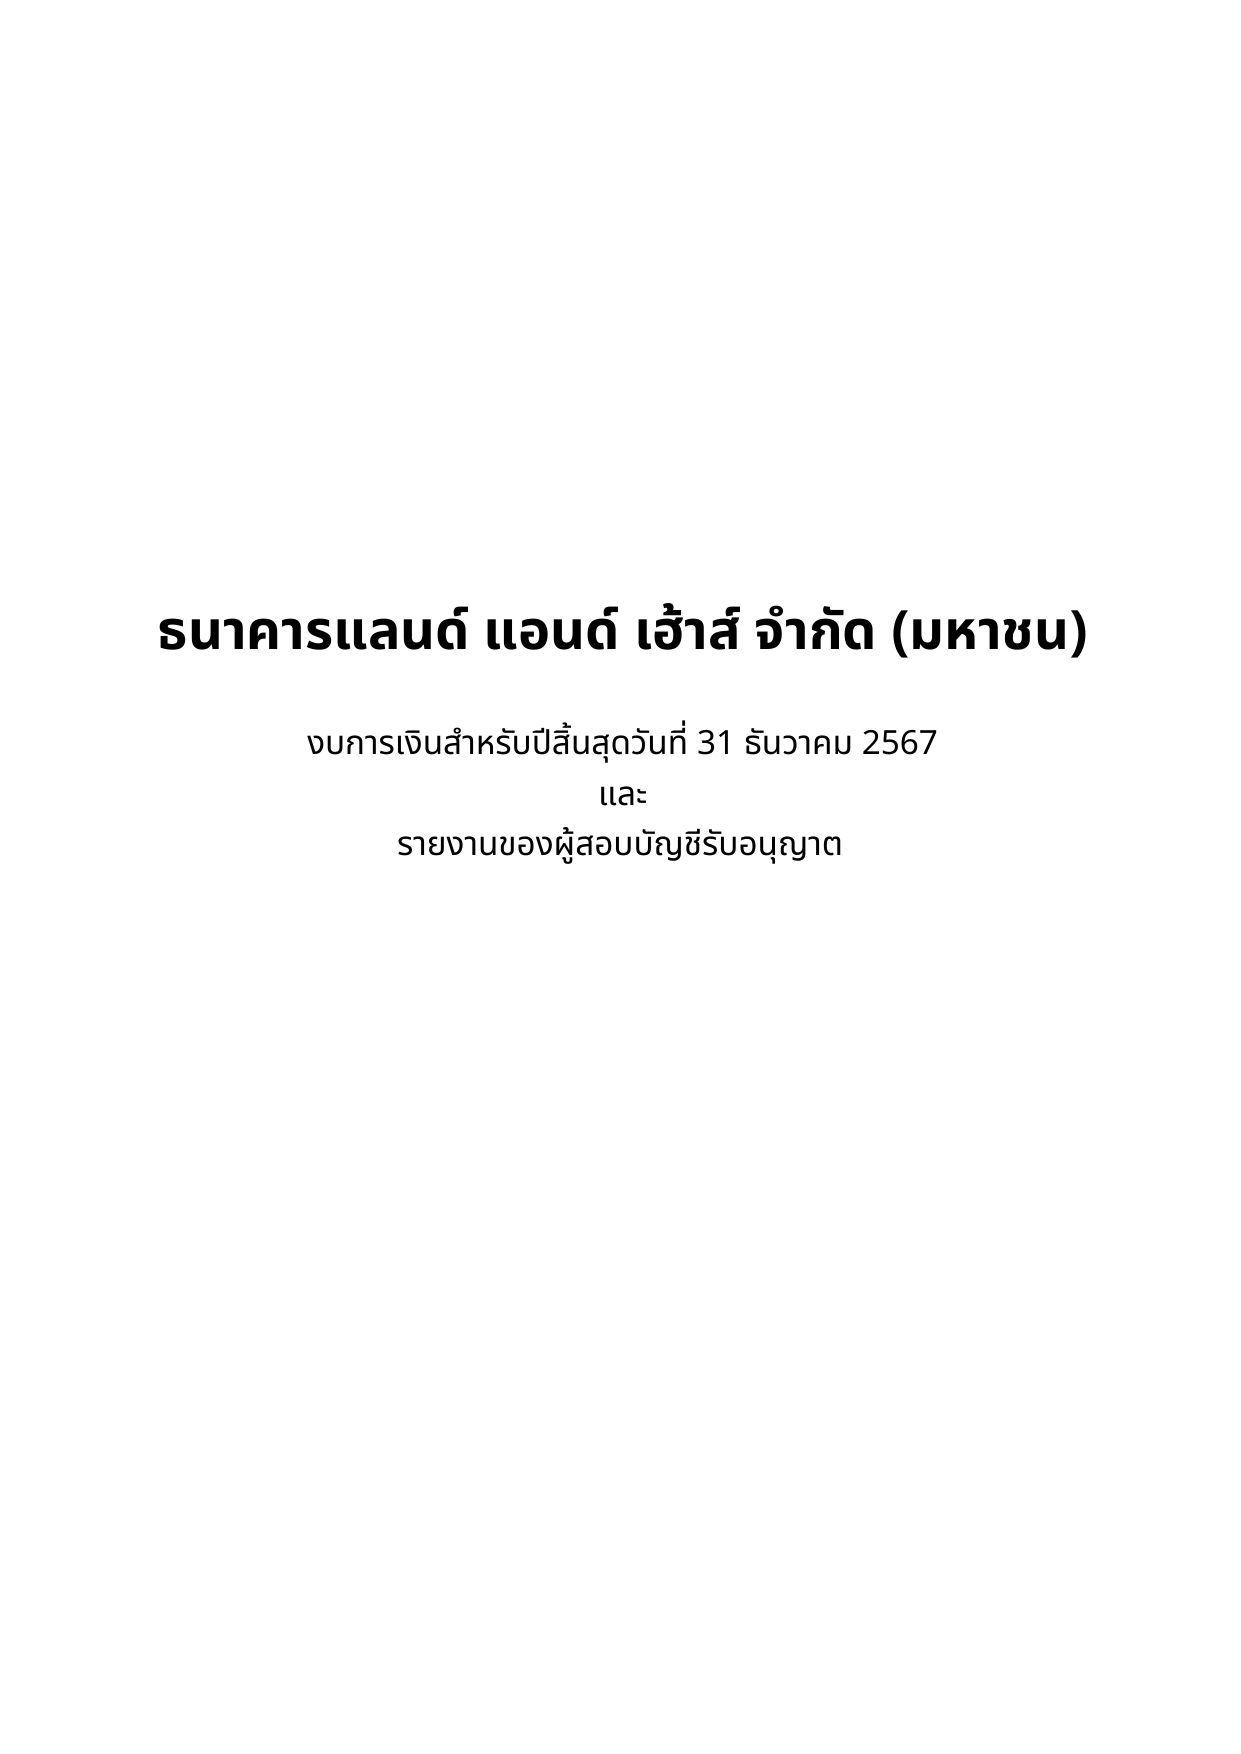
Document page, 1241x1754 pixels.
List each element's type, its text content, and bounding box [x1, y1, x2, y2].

subtitle และ [120, 769, 1125, 820]
subtitle งบการเงินสำหรับปีสิ้นสุดวันที่ 31 ธันวาคม 2567 [120, 719, 1125, 769]
text รายงานของผู้สอบบัญชีรับอนุญาต [120, 820, 1120, 870]
subtitle ธนาคารแลนด์ แอนด์ เฮ้าส์ จำกัด (มหาชน) [120, 591, 1125, 673]
